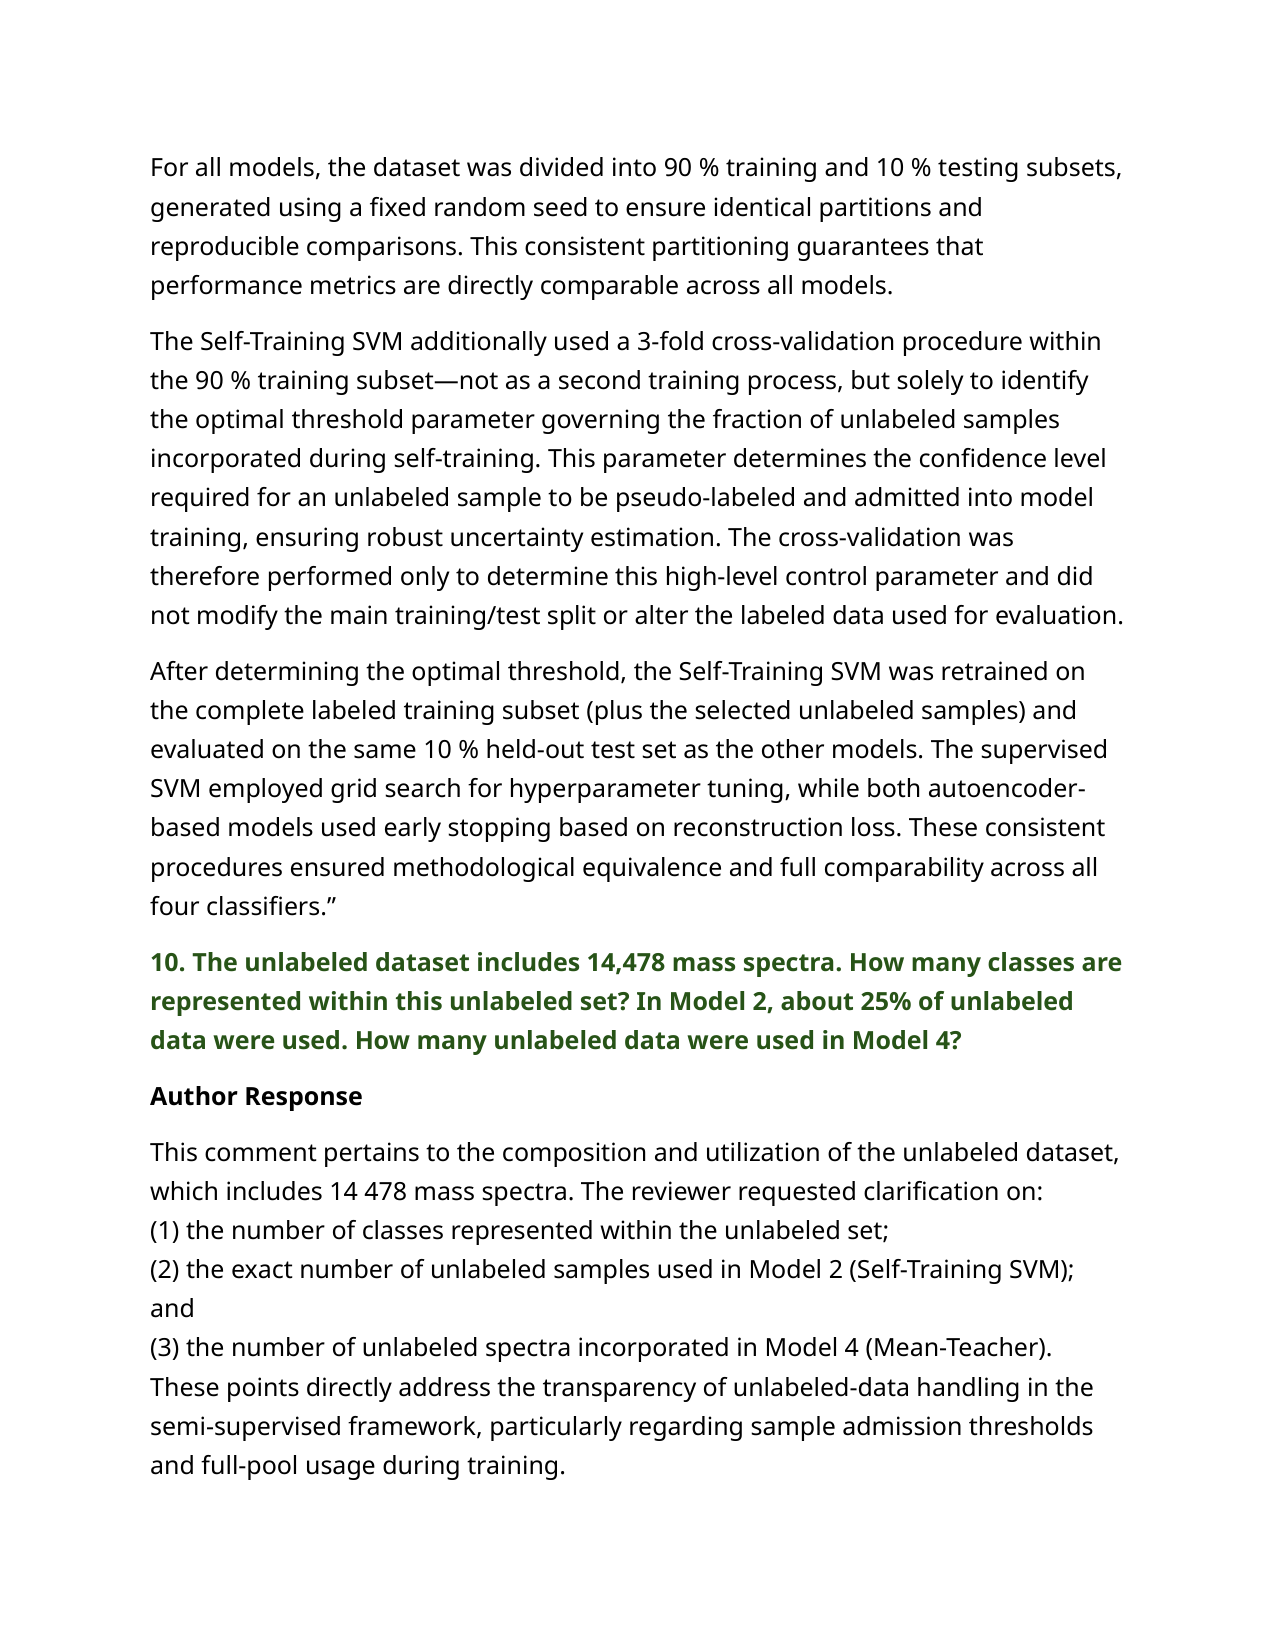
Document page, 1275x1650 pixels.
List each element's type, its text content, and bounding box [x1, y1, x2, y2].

text After determining the optimal threshold, the Self-Training SVM was retrained on the complete labeled training subset (plus the selected unlabeled samples) and evaluated on the same 10 % held-out test set as the other models. The supervised SVM employed grid search for hyperparameter tuning, while both autoencoder-based models used early stopping based on reconstruction loss. These consistent procedures ensured methodological equivalence and full comparability across all four classifiers.” [150, 653, 1125, 922]
text 10. The unlabeled dataset includes 14,478 mass spectra. How many classes are represented within this unlabeled set? In Model 2, about 25% of unlabeled data were used. How many unlabeled data were used in Model 4? [150, 944, 1125, 1057]
text Author Response [150, 1078, 1125, 1112]
text The Self-Training SVM additionally used a 3-fold cross-validation procedure within the 90 % training subset—not as a second training process, but solely to identify the optimal threshold parameter governing the fraction of unlabeled samples incorporated during self-training. This parameter determines the confidence level required for an unlabeled sample to be pseudo-labeled and admitted into model training, ensuring robust uncertainty estimation. The cross-validation was therefore performed only to determine this high-level control parameter and did not modify the main training/test split or alter the labeled data used for evaluation. [150, 323, 1125, 632]
text For all models, the dataset was divided into 90 % training and 10 % testing subsets, generated using a fixed random seed to ensure identical partitions and reproducible comparisons. This consistent partitioning guarantees that performance metrics are directly comparable across all models. [150, 150, 1125, 302]
text This comment pertains to the composition and utilization of the unlabeled dataset, which includes 14 478 mass spectra. The reviewer requested clarification on: (1) the number of classes represented within the unlabeled set; (2) the exact number of unlabeled samples used in Model 2 (Self-Training SVM); and (3) the number of unlabeled spectra incorporated in Model 4 (Mean-Teacher). These points directly address the transparency of unlabeled-data handling in the semi-supervised framework, particularly regarding sample admission thresholds and full-pool usage during training. [150, 1134, 1125, 1482]
